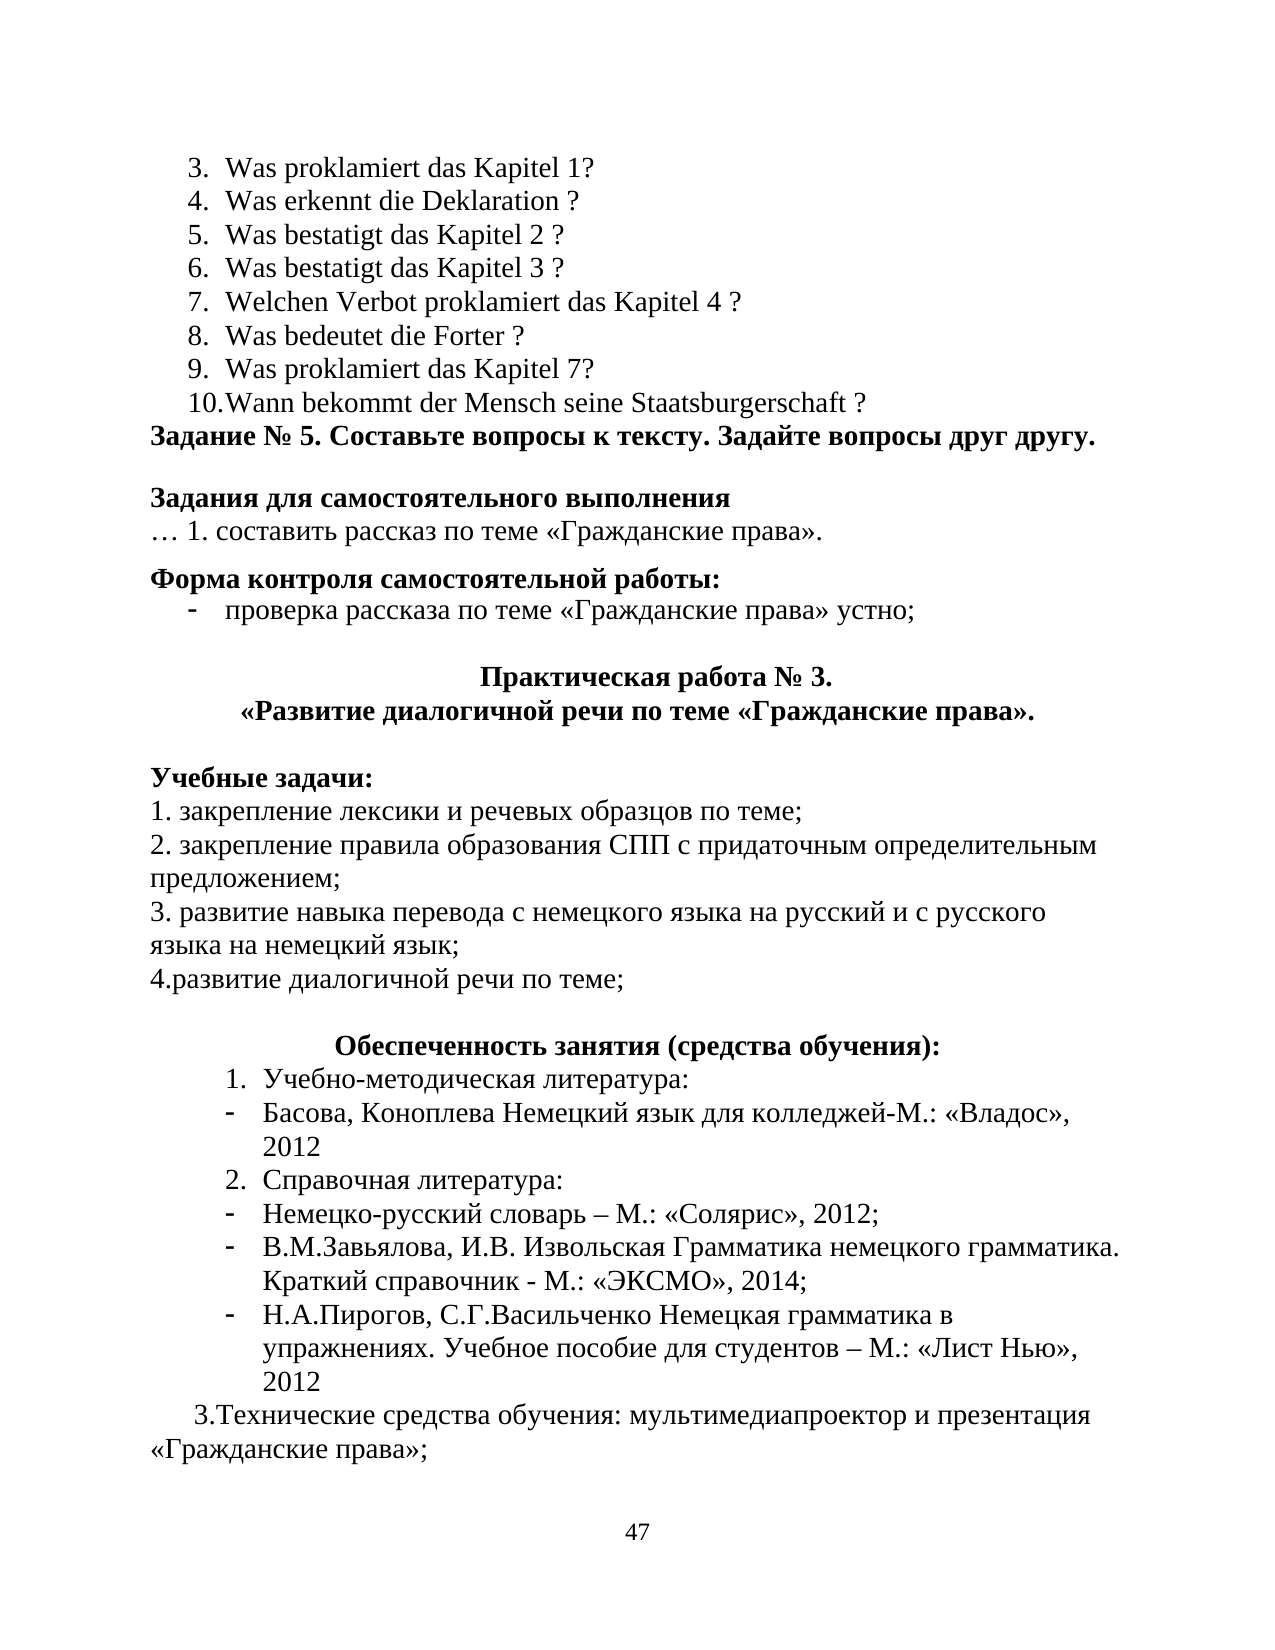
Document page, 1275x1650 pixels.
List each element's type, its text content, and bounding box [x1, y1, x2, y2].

text … 1. составить рассказ по теме «Гражданские права». [150, 513, 1125, 547]
text Задания для самостоятельного выполнения [150, 483, 1125, 513]
list Was bestatigt das Kapitel 3 ? [187, 251, 1125, 284]
text Форма контроля самостоятельной работы: [150, 564, 1125, 595]
text 3.Технические средства обучения: мультимедиапроектор и презентация «Гражданские права»; [150, 1397, 1125, 1464]
list Was bedeutet die Forter ? [187, 318, 1125, 351]
list Was bestatigt das Kapitel 2 ? [187, 217, 1125, 251]
list Учебно-методическая литература: [225, 1062, 1125, 1095]
list Wann bekommt der Mensch seine Staatsburgerschaft ? [187, 385, 1125, 418]
text 3. развитие навыка перевода с немецкого языка на русский и с русского языка на немецкий язык; [150, 894, 1125, 961]
list Басова, Коноплева Немецкий язык для колледжей-М.: «Владос», 2012 [225, 1095, 1125, 1162]
text 4.развитие диалогичной речи по теме; [150, 961, 1125, 994]
text Задание № 5. Составьте вопросы к тексту. Задайте вопросы друг другу. [150, 418, 1125, 452]
list Н.А.Пирогов, С.Г.Васильченко Немецкая грамматика в упражнениях. Учебное пособие для студентов – М.: «Лист Нью», 2012 [225, 1297, 1125, 1397]
text Учебные задачи: [150, 760, 1125, 793]
text Практическая работа № 3. [187, 659, 1125, 693]
list Welchen Verbot proklamiert das Kapitel 4 ? [187, 284, 1125, 318]
list Справочная литература: [225, 1162, 1125, 1196]
text Обеспеченность занятия (средства обучения): [150, 1028, 1125, 1062]
list Was proklamiert das Kapitel 1? [187, 150, 1125, 183]
text 2. закрепление правила образования СПП с придаточным определительным предложением; [150, 827, 1125, 894]
list проверка рассказа по теме «Гражданские права» устно; [187, 595, 1125, 626]
list Немецко-русский словарь – М.: «Солярис», 2012; [225, 1196, 1125, 1229]
text 1. закрепление лексики и речевых образцов по теме; [150, 793, 1125, 827]
list Was proklamiert das Kapitel 7? [187, 351, 1125, 385]
text «Развитие диалогичной речи по теме «Гражданские права». [150, 693, 1125, 726]
list В.М.Завьялова, И.В. Извольская Грамматика немецкого грамматика. Краткий справочник - М.: «ЭКСМО», 2014; [225, 1229, 1125, 1297]
list Was erkennt die Deklaration ? [187, 183, 1125, 217]
